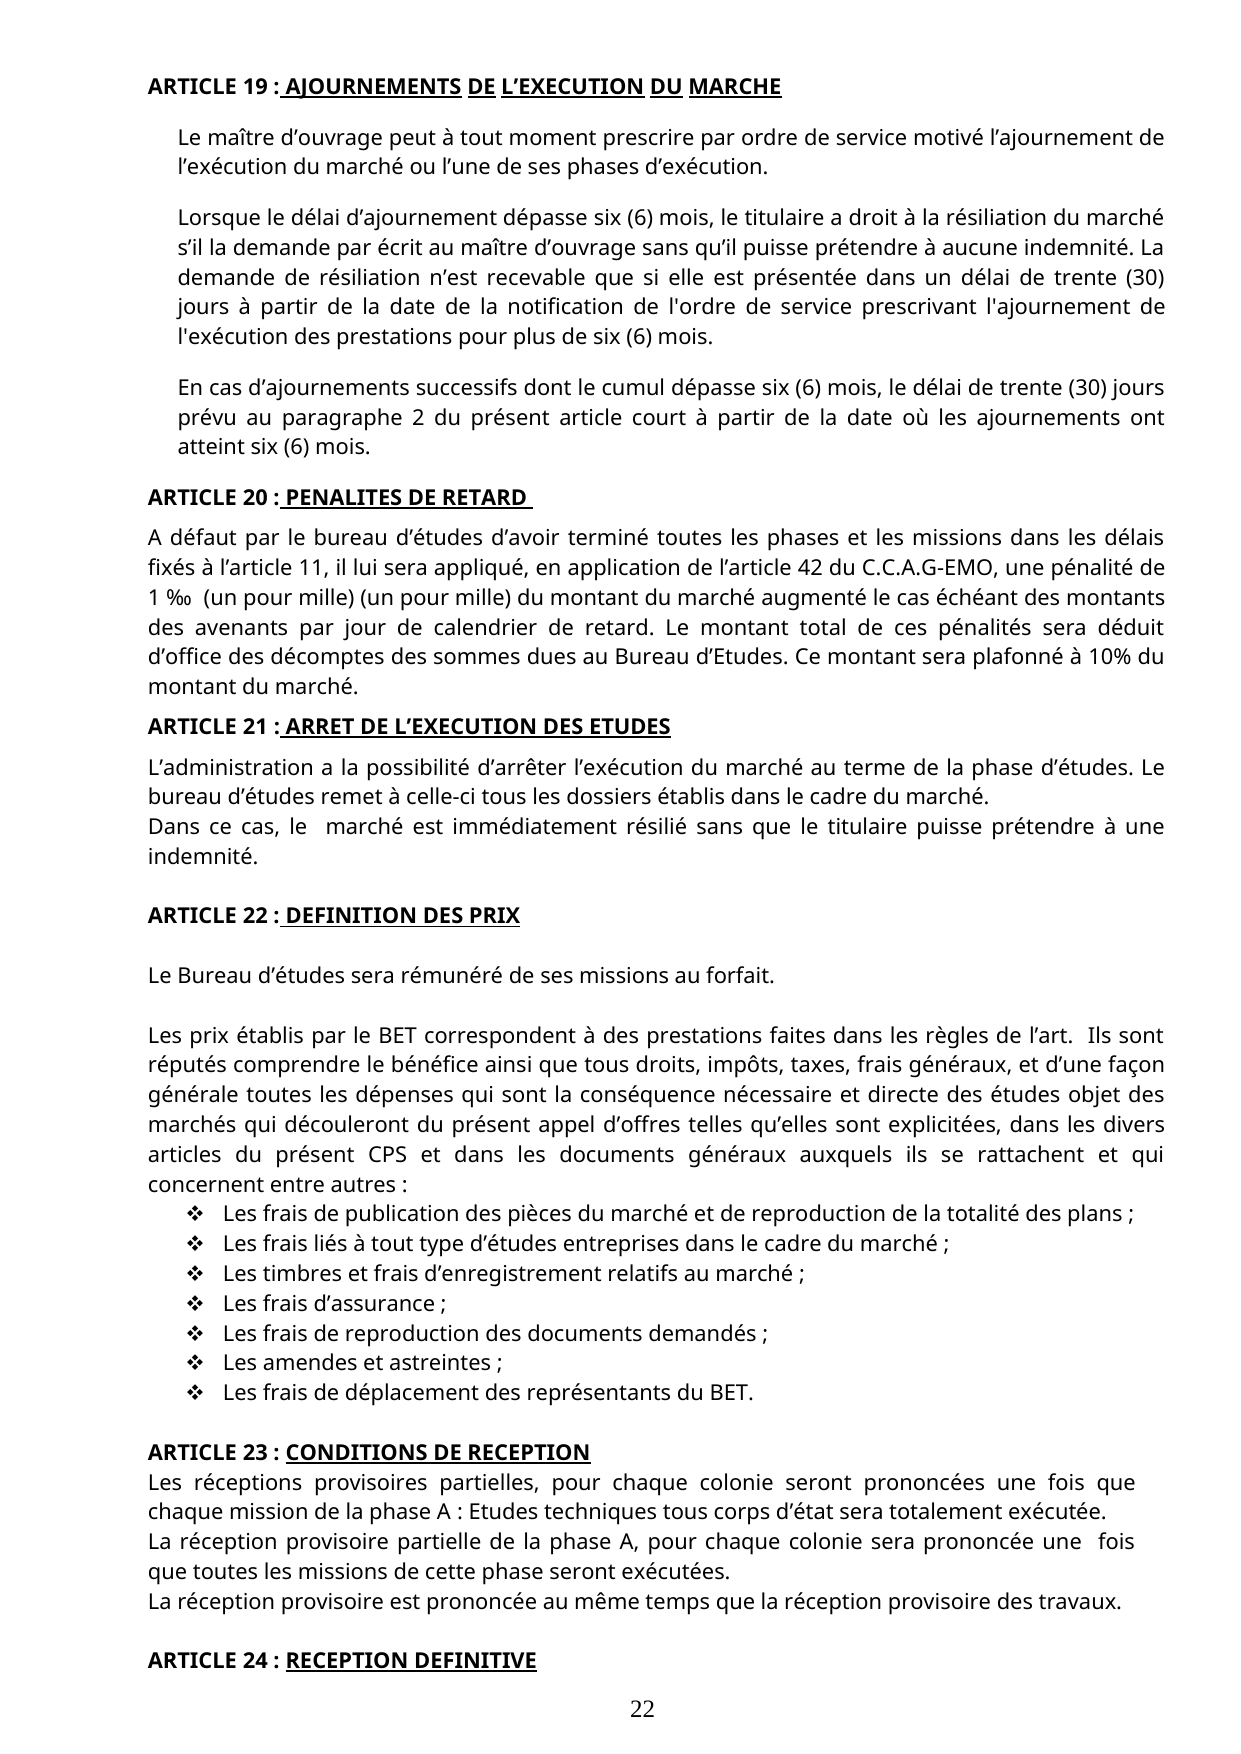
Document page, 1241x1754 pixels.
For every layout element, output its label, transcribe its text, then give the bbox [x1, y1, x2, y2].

subtitle ARTICLE 19 : AJOURNEMENTS DE L’EXECUTION DU MARCHE [148, 71, 1167, 101]
text Les réceptions provisoires partielles, pour chaque colonie seront prononcées une fois que chaque mission de la phase A : Etudes techniques tous corps d’état sera totalement exécutée. [148, 1466, 1137, 1526]
text Lorsque le délai d’ajournement dépasse six (6) mois, le titulaire a droit à la résiliation du marché s’il la demande par écrit au maître d’ouvrage sans qu’il puisse prétendre à aucune indemnité. La demande de résiliation n’est recevable que si elle est présentée dans un délai de trente (30) jours à partir de la date de la notification de l'ordre de service prescrivant l'ajournement de l'exécution des prestations pour plus de six (6) mois. [177, 202, 1167, 351]
text ARTICLE 22 : DEFINITION DES PRIX [148, 900, 1166, 930]
text Dans ce cas, le marché est immédiatement résilié sans que le titulaire puisse prétendre à une indemnité. [148, 811, 1166, 871]
text L’administration a la possibilité d’arrêter l’exécution du marché au terme de la phase d’études. Le bureau d’études remet à celle-ci tous les dossiers établis dans le cadre du marché. [148, 751, 1166, 811]
text Les prix établis par le BET correspondent à des prestations faites dans les règles de l’art. Ils sont réputés comprendre le bénéfice ainsi que tous droits, impôts, taxes, frais généraux, et d’une façon générale toutes les dépenses qui sont la conséquence nécessaire et directe des études objet des marchés qui découleront du présent appel d’offres telles qu’elles sont explicitées, dans les divers articles du présent CPS et dans les documents généraux auxquels ils se rattachent et qui concernent entre autres : [148, 1019, 1166, 1198]
list Les frais d’assurance ; [185, 1288, 1166, 1317]
list Les timbres et frais d’enregistrement relatifs au marché ; [185, 1258, 1166, 1288]
text La réception provisoire partielle de la phase A, pour chaque colonie sera prononcée une fois que toutes les missions de cette phase seront exécutées. [148, 1526, 1137, 1586]
text ARTICLE 21 : ARRET DE L’EXECUTION DES ETUDES [148, 711, 1167, 741]
list Les frais de reproduction des documents demandés ; [185, 1317, 1166, 1347]
list Les frais de publication des pièces du marché et de reproduction de la totalité des plans ; [185, 1198, 1166, 1228]
text La réception provisoire est prononcée au même temps que la réception provisoire des travaux. [148, 1586, 1137, 1615]
list Les amendes et astreintes ; [185, 1347, 1166, 1377]
subtitle ARTICLE 20 : PENALITES DE RETARD [148, 482, 1167, 512]
text En cas d’ajournements successifs dont le cumul dépasse six (6) mois, le délai de trente (30) jours prévu au paragraphe 2 du présent article court à partir de la date où les ajournements ont atteint six (6) mois. [177, 372, 1167, 461]
text Le maître d’ouvrage peut à tout moment prescrire par ordre de service motivé l’ajournement de l’exécution du marché ou l’une de ses phases d’exécution. [177, 121, 1167, 181]
text A défaut par le bureau d’études d’avoir terminé toutes les phases et les missions dans les délais fixés à l’article 11, il lui sera appliqué, en application de l’article 42 du C.C.A.G-EMO, une pénalité de 1 ‰ (un pour mille) (un pour mille) du montant du marché augmenté le cas échéant des montants des avenants par jour de calendrier de retard. Le montant total de ces pénalités sera déduit d’office des décomptes des sommes dues au Bureau d’Etudes. Ce montant sera plafonné à 10% du montant du marché. [148, 522, 1166, 701]
list Les frais de déplacement des représentants du BET. [185, 1377, 1166, 1407]
text ARTICLE 24 : RECEPTION DEFINITIVE [148, 1645, 1166, 1675]
text ARTICLE 23 : CONDITIONS DE RECEPTION [148, 1437, 1166, 1466]
list Les frais liés à tout type d’études entreprises dans le cadre du marché ; [185, 1228, 1166, 1258]
text Le Bureau d’études sera rémunéré de ses missions au forfait. [148, 960, 1166, 990]
